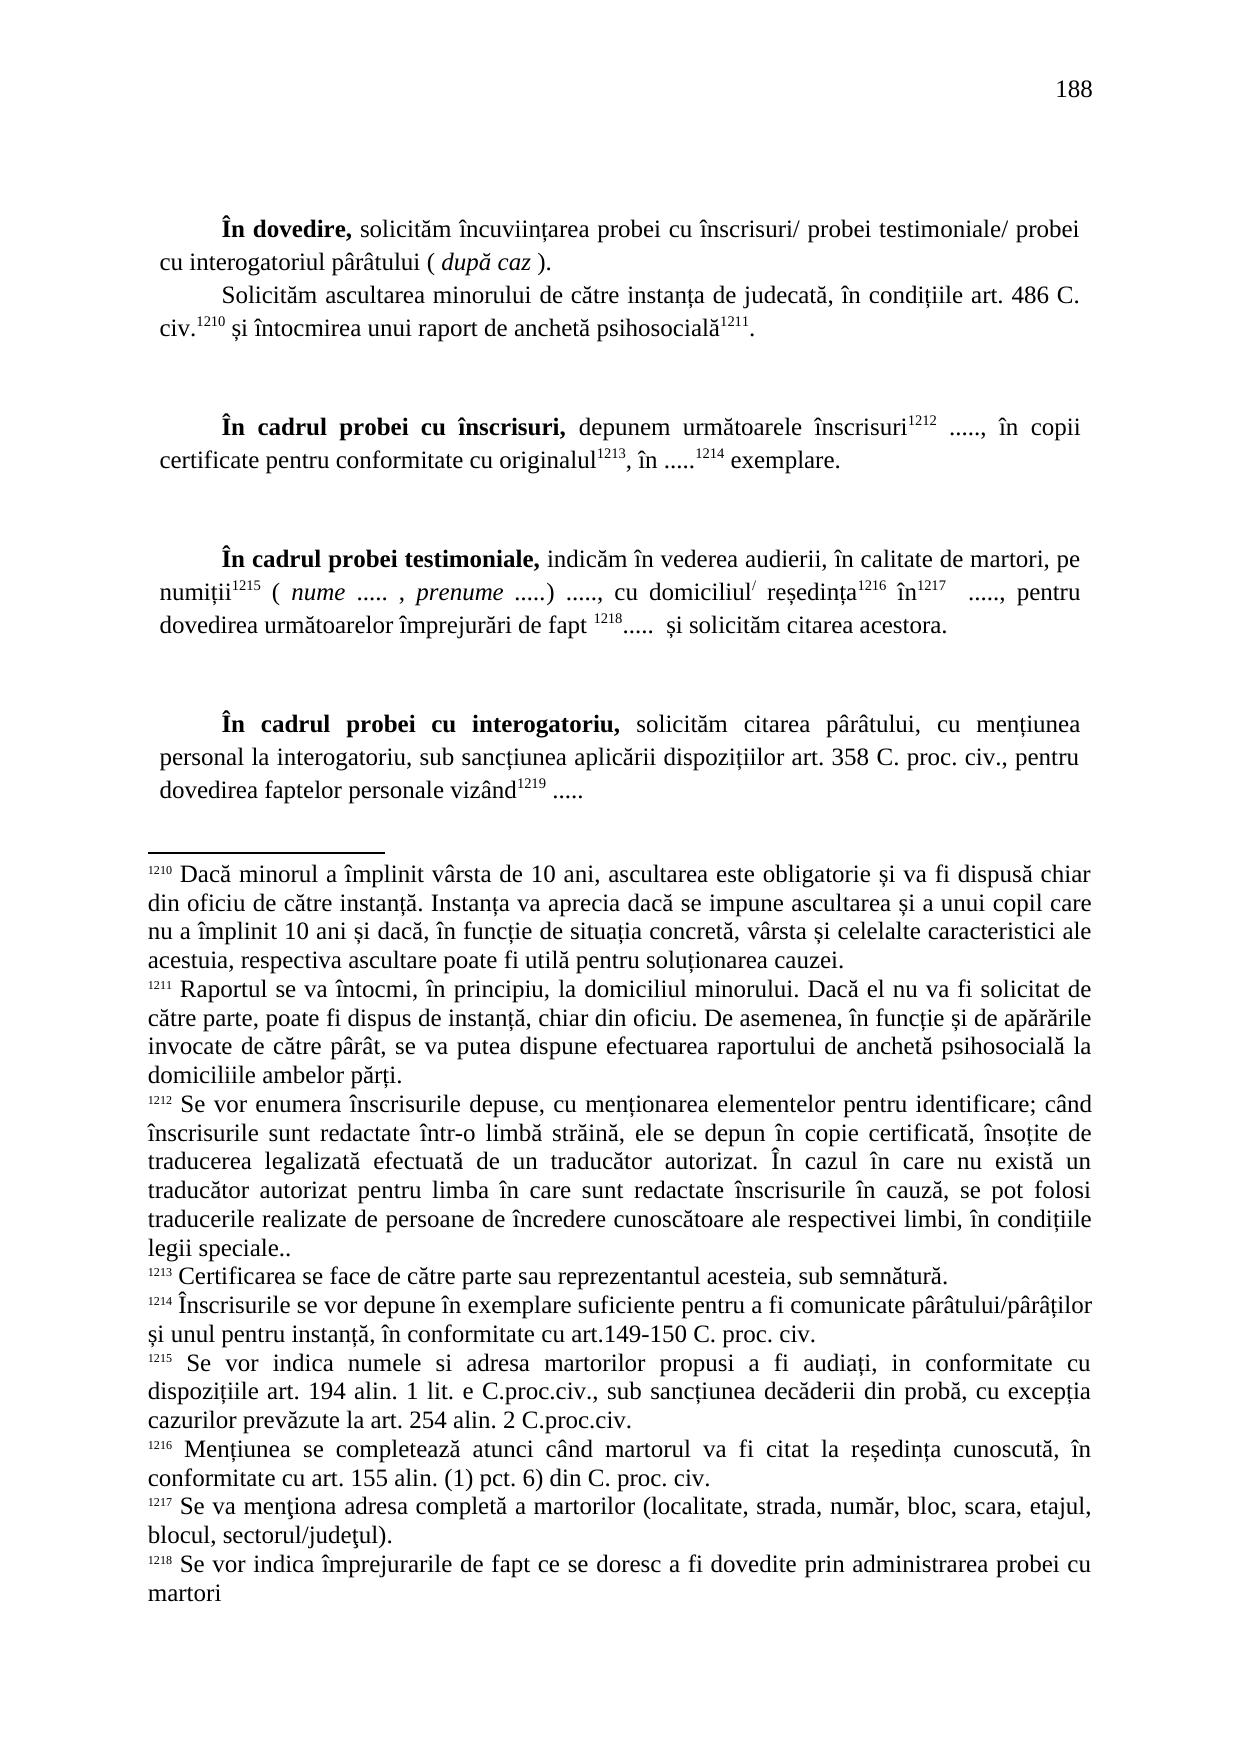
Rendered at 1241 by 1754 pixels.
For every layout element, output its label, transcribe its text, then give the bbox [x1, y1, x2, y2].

text În dovedire, solicităm încuviințarea probei cu înscrisuri/ probei testimoniale/ probei cu interogatoriul pârâtului ( după caz ). [159, 214, 1081, 275]
text În cadrul probei testimoniale, indicăm în vederea audierii, în calitate de martori, pe numiții ( nume ..... , prenume .....) ....., cu domiciliul/ reședința în ....., pentru dovedirea următoarelor împrejurări de fapt ..... și solicităm citarea acestora. [159, 544, 1081, 639]
text În cadrul probei cu înscrisuri, depunem următoarele înscrisuri ....., în copii certificate pentru conformitate cu originalul, în ..... exemplare. [159, 412, 1081, 473]
text Solicităm ascultarea minorului de către instanța de judecată, în condițiile art. 486 C. civ. și întocmirea unui raport de anchetă psihosocială. [159, 280, 1081, 341]
text În cadrul probei cu interogatoriu, solicităm citarea pârâtului, cu mențiunea personal la interogatoriu, sub sancțiunea aplicării dispozițiilor art. 358 C. proc. civ., pentru dovedirea faptelor personale vizând ..... [159, 709, 1081, 804]
